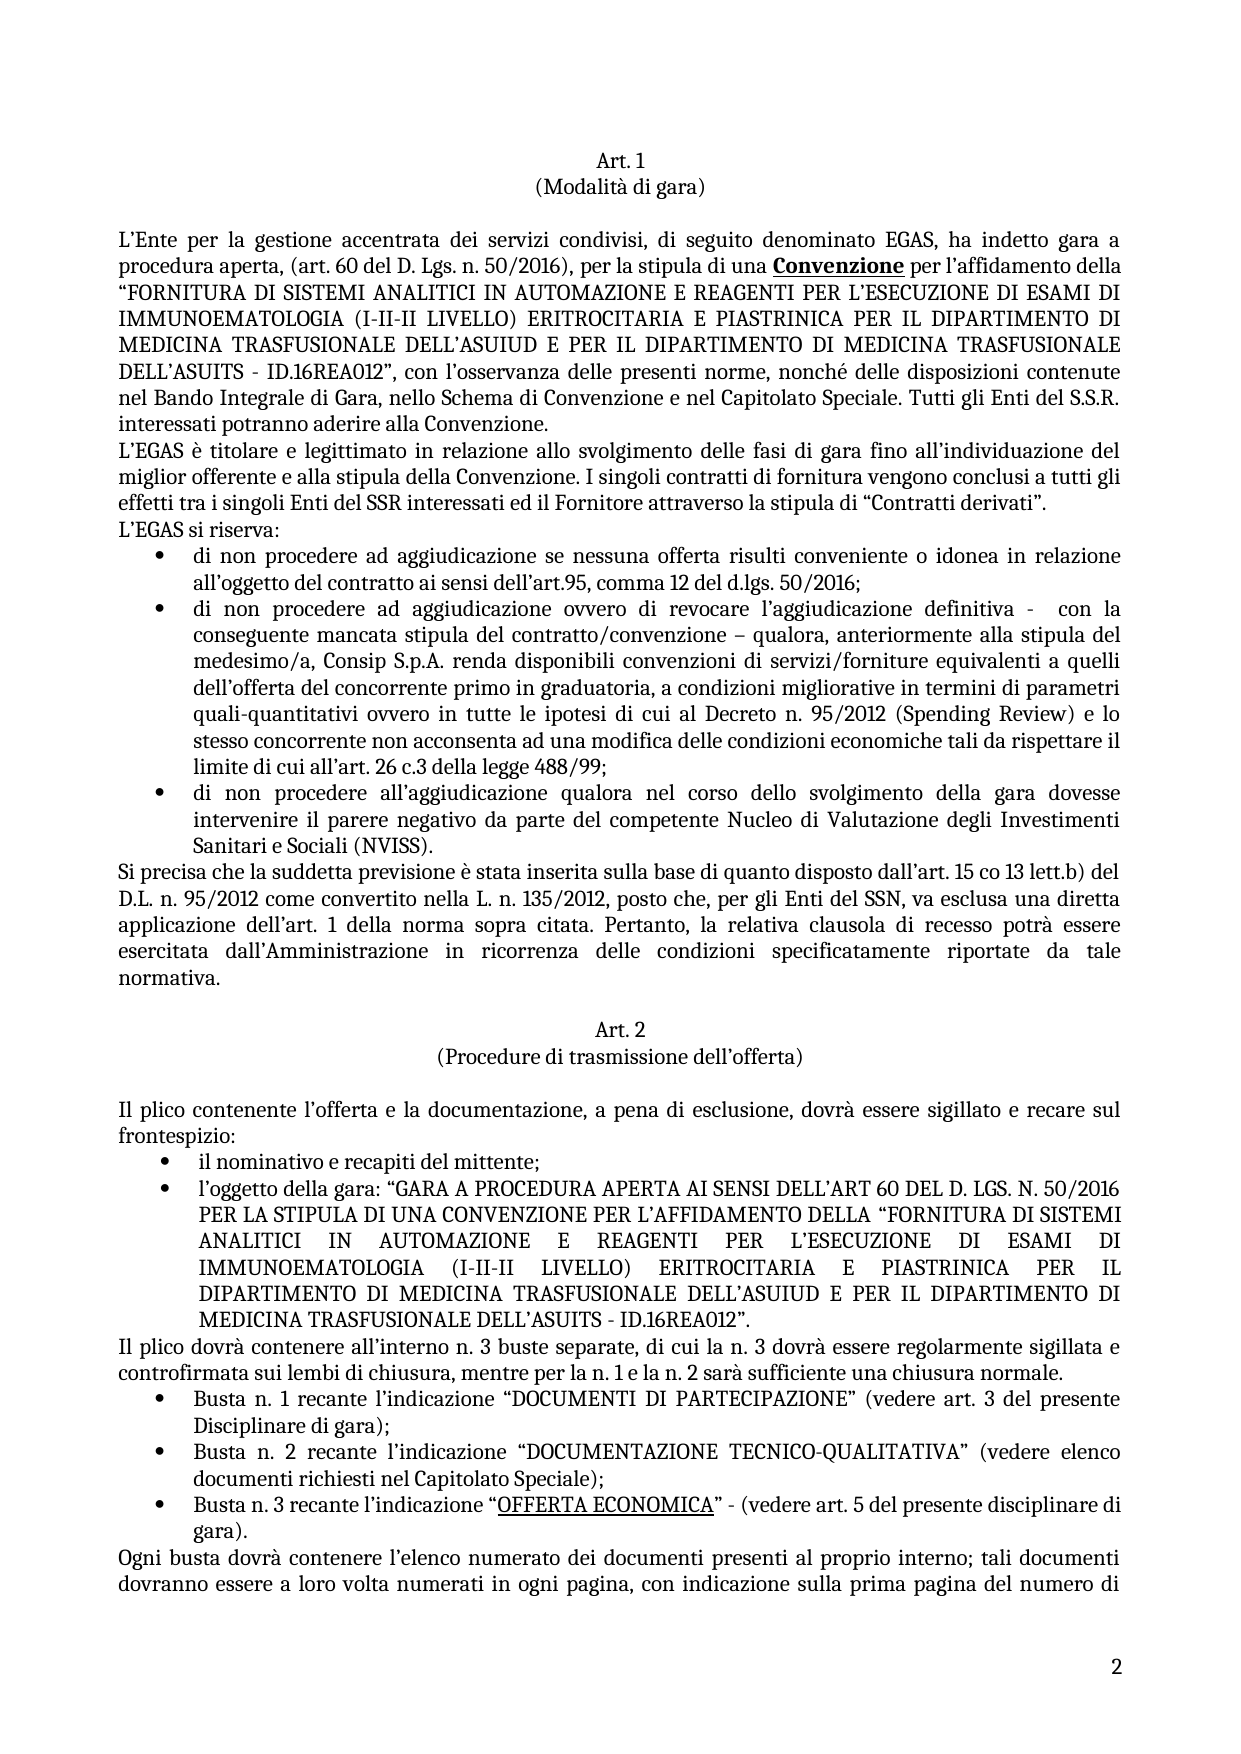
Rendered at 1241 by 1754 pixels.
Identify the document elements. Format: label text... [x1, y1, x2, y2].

text Il plico dovrà contenere all’interno n. 3 buste separate, di cui la n. 3 dovrà essere regolarmente sigillata e controfirmata sui lembi di chiusura, mentre per la n. 1 e la n. 2 sarà sufficiente una chiusura normale. [118, 1333, 1122, 1386]
text Si precisa che la suddetta previsione è stata inserita sulla base di quanto disposto dall’art. 15 co 13 lett.b) del D.L. n. 95/2012 come convertito nella L. n. 135/2012, posto che, per gli Enti del SSN, va esclusa una diretta applicazione dell’art. 1 della norma sopra citata. Pertanto, la relativa clausola di recesso potrà essere esercitata dall’Amministrazione in ricorrenza delle condizioni specificatamente riportate da tale normativa. [118, 859, 1122, 991]
text L’EGAS è titolare e legittimato in relazione allo svolgimento delle fasi di gara fino all’individuazione del miglior offerente e alla stipula della Convenzione. I singoli contratti di fornitura vengono conclusi a tutti gli effetti tra i singoli Enti del SSR interessati ed il Fornitore attraverso la stipula di “Contratti derivati”. [118, 437, 1122, 517]
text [118, 1544, 1122, 1597]
text Il plico contenente l’offerta e la documentazione, a pena di esclusione, dovrà essere sigillato e recare sul frontespizio: [118, 1096, 1122, 1149]
list di non procedere all’aggiudicazione qualora nel corso dello svolgimento della gara dovesse intervenire il parere negativo da parte del competente Nucleo di Valutazione degli Investimenti Sanitari e Sociali (NVISS). [156, 780, 1122, 859]
text (Modalità di gara) [118, 174, 1122, 200]
list Busta n. 2 recante l’indicazione “DOCUMENTAZIONE TECNICO-QUALITATIVA” (vedere elenco documenti richiesti nel Capitolato Speciale); [156, 1439, 1122, 1492]
list di non procedere ad aggiudicazione se nessuna offerta risulti conveniente o idonea in relazione all’oggetto del contratto ai sensi dell’art.95, comma 12 del d.lgs. 50/2016; [156, 543, 1122, 596]
text Art. 1 [118, 148, 1122, 174]
list Busta n. 1 recante l’indicazione “DOCUMENTI DI PARTECIPAZIONE” (vedere art. 3 del presente Disciplinare di gara); [156, 1386, 1122, 1439]
text Art. 2 [118, 1017, 1122, 1044]
list di non procedere ad aggiudicazione ovvero di revocare l’aggiudicazione definitiva - con la conseguente mancata stipula del contratto/convenzione – qualora, anteriormente alla stipula del medesimo/a, Consip S.p.A. renda disponibili convenzioni di servizi/forniture equivalenti a quelli dell’offerta del concorrente primo in graduatoria, a condizioni migliorative in termini di parametri quali-quantitativi ovvero in tutte le ipotesi di cui al Decreto n. 95/2012 (Spending Review) e lo stesso concorrente non acconsenta ad una modifica delle condizioni economiche tali da rispettare il limite di cui all’art. 26 c.3 della legge 488/99; [156, 596, 1122, 780]
list Busta n. 3 recante l’indicazione “OFFERTA ECONOMICA” - (vedere art. 5 del presente disciplinare di gara). [156, 1492, 1122, 1544]
list l’oggetto della gara: “GARA A PROCEDURA APERTA AI SENSI DELL’ART 60 DEL D. LGS. N. 50/2016 PER LA STIPULA DI UNA CONVENZIONE PER L’AFFIDAMENTO DELLA “FORNITURA DI SISTEMI ANALITICI IN AUTOMAZIONE E REAGENTI PER L’ESECUZIONE DI ESAMI DI IMMUNOEMATOLOGIA (I-II-II LIVELLO) ERITROCITARIA E PIASTRINICA PER IL DIPARTIMENTO DI MEDICINA TRASFUSIONALE DELL’ASUIUD E PER IL DIPARTIMENTO DI MEDICINA TRASFUSIONALE DELL’ASUITS - ID.16REA012”. [161, 1175, 1122, 1333]
text (Procedure di trasmissione dell’offerta) [118, 1044, 1122, 1070]
list il nominativo e recapiti del mittente; [161, 1149, 1122, 1175]
text L’EGAS si riserva: [118, 517, 1122, 543]
text L’Ente per la gestione accentrata dei servizi condivisi, di seguito denominato EGAS, ha indetto gara a procedura aperta, (art. 60 del D. Lgs. n. 50/2016), per la stipula di una Convenzione per l’affidamento della “FORNITURA DI SISTEMI ANALITICI IN AUTOMAZIONE E REAGENTI PER L’ESECUZIONE DI ESAMI DI IMMUNOEMATOLOGIA (I-II-II LIVELLO) ERITROCITARIA E PIASTRINICA PER IL DIPARTIMENTO DI MEDICINA TRASFUSIONALE DELL’ASUIUD E PER IL DIPARTIMENTO DI MEDICINA TRASFUSIONALE DELL’ASUITS - ID.16REA012”, con l’osservanza delle presenti norme, nonché delle disposizioni contenute nel Bando Integrale di Gara, nello Schema di Convenzione e nel Capitolato Speciale. Tutti gli Enti del S.S.R. interessati potranno aderire alla Convenzione. [118, 227, 1122, 437]
